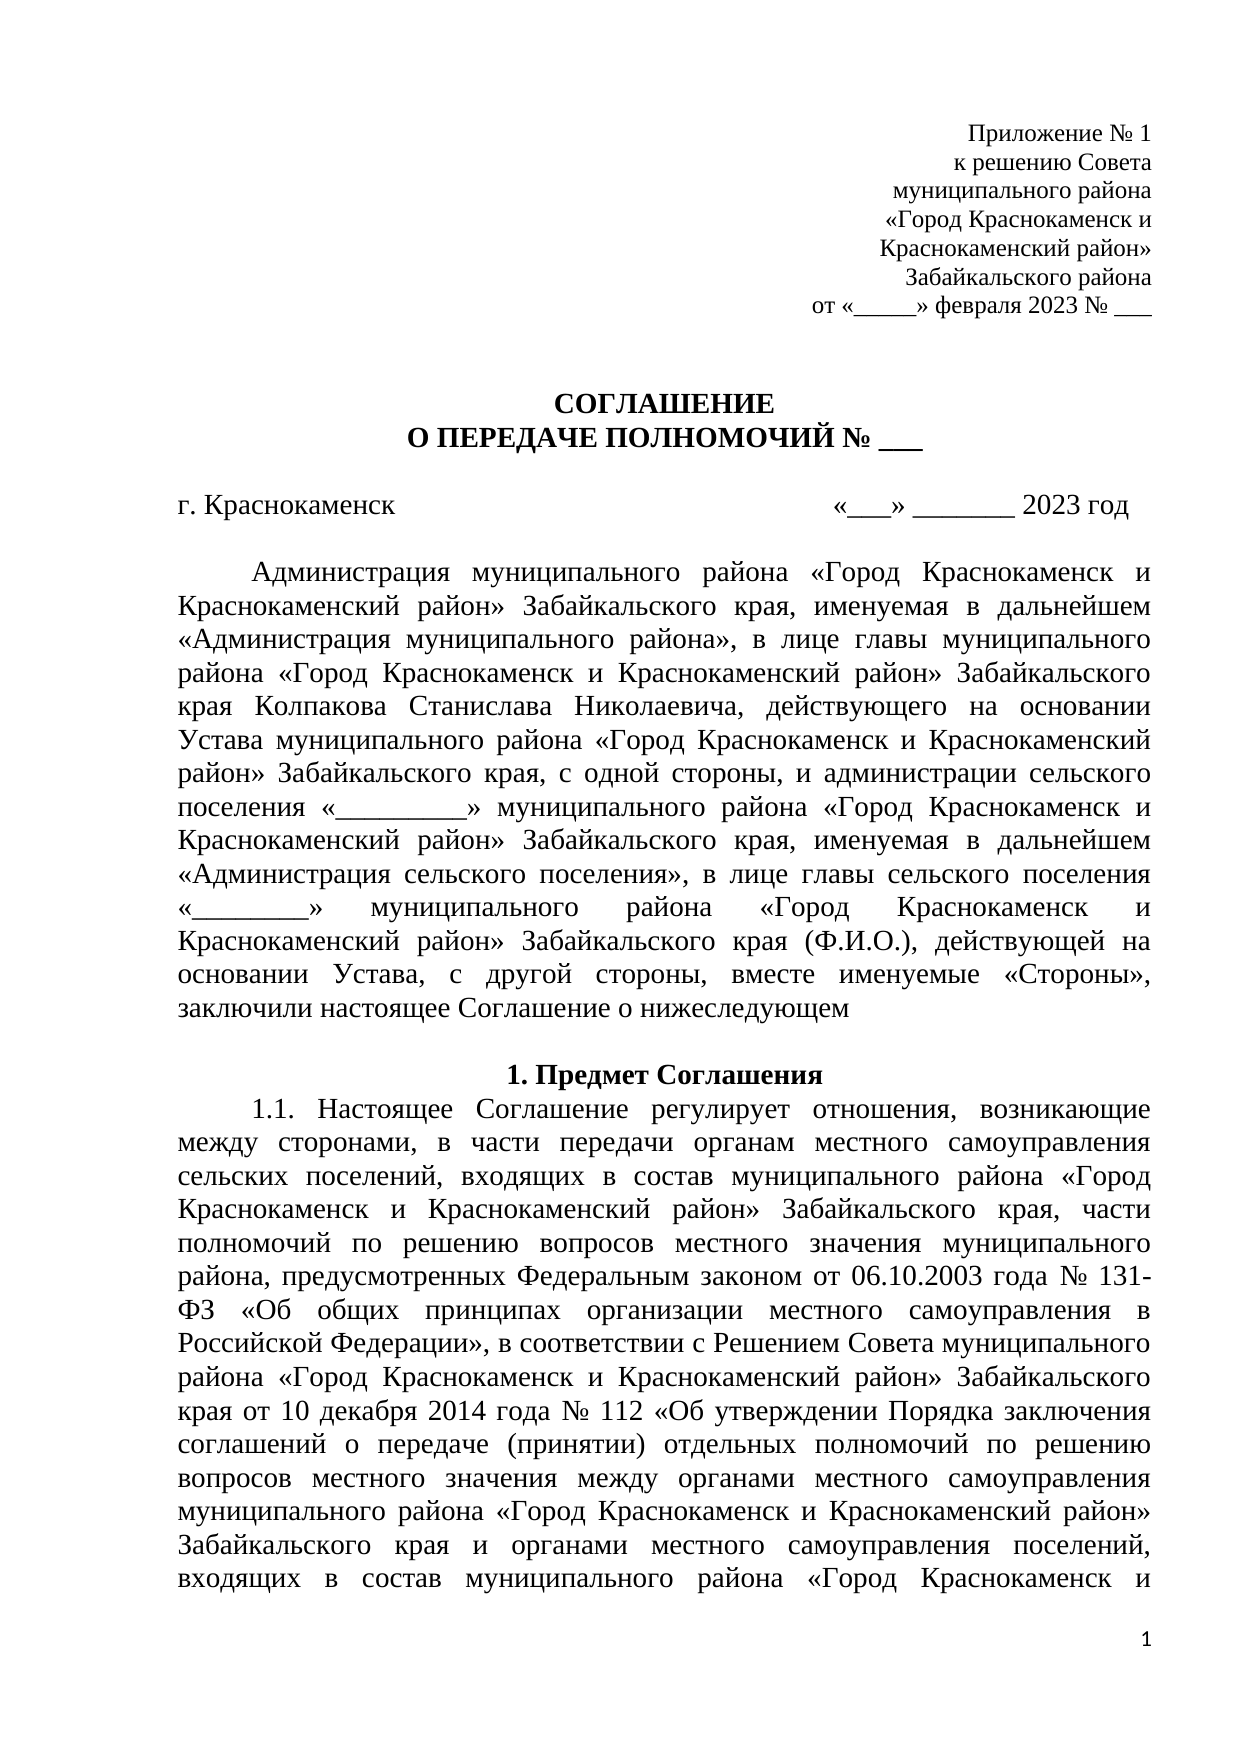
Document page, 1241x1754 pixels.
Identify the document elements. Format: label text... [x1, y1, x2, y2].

text Администрация муниципального района «Город Краснокаменск и Краснокаменский район» Забайкальского края, именуемая в дальнейшем «Администрация муниципального района», в лице главы муниципального района «Город Краснокаменск и Краснокаменский район» Забайкальского края Колпакова Станислава Николаевича, действующего на основании Устава муниципального района «Город Краснокаменск и Краснокаменский район» Забайкальского края, с одной стороны, и администрации сельского поселения «_________» муниципального района «Город Краснокаменск и Краснокаменский район» Забайкальского края, именуемая в дальнейшем «Администрация сельского поселения», в лице главы сельского поселения «________» муниципального района «Город Краснокаменск и Краснокаменский район» Забайкальского края (Ф.И.О.), действующей на основании Устава, с другой стороны, вместе именуемые «Стороны», заключили настоящее Соглашение о нижеследующем [177, 554, 1152, 1024]
text О ПЕРЕДАЧЕ ПОЛНОМОЧИЙ № ___ [177, 420, 1152, 453]
text «Город Краснокаменск и [177, 204, 1152, 233]
text СОГЛАШЕНИЕ [177, 386, 1152, 420]
text Краснокаменский район» [177, 233, 1152, 262]
text к решению Совета [177, 147, 1152, 176]
text от «_____» февраля 2023 № ___ [177, 291, 1152, 319]
text Приложение № 1 [177, 118, 1152, 147]
text г. Краснокаменск «___» _______ 2023 год [177, 487, 1152, 521]
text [177, 1091, 1152, 1594]
text Забайкальского района [177, 262, 1152, 291]
text 1. Предмет Соглашения [177, 1057, 1152, 1091]
text муниципального района [177, 176, 1152, 204]
